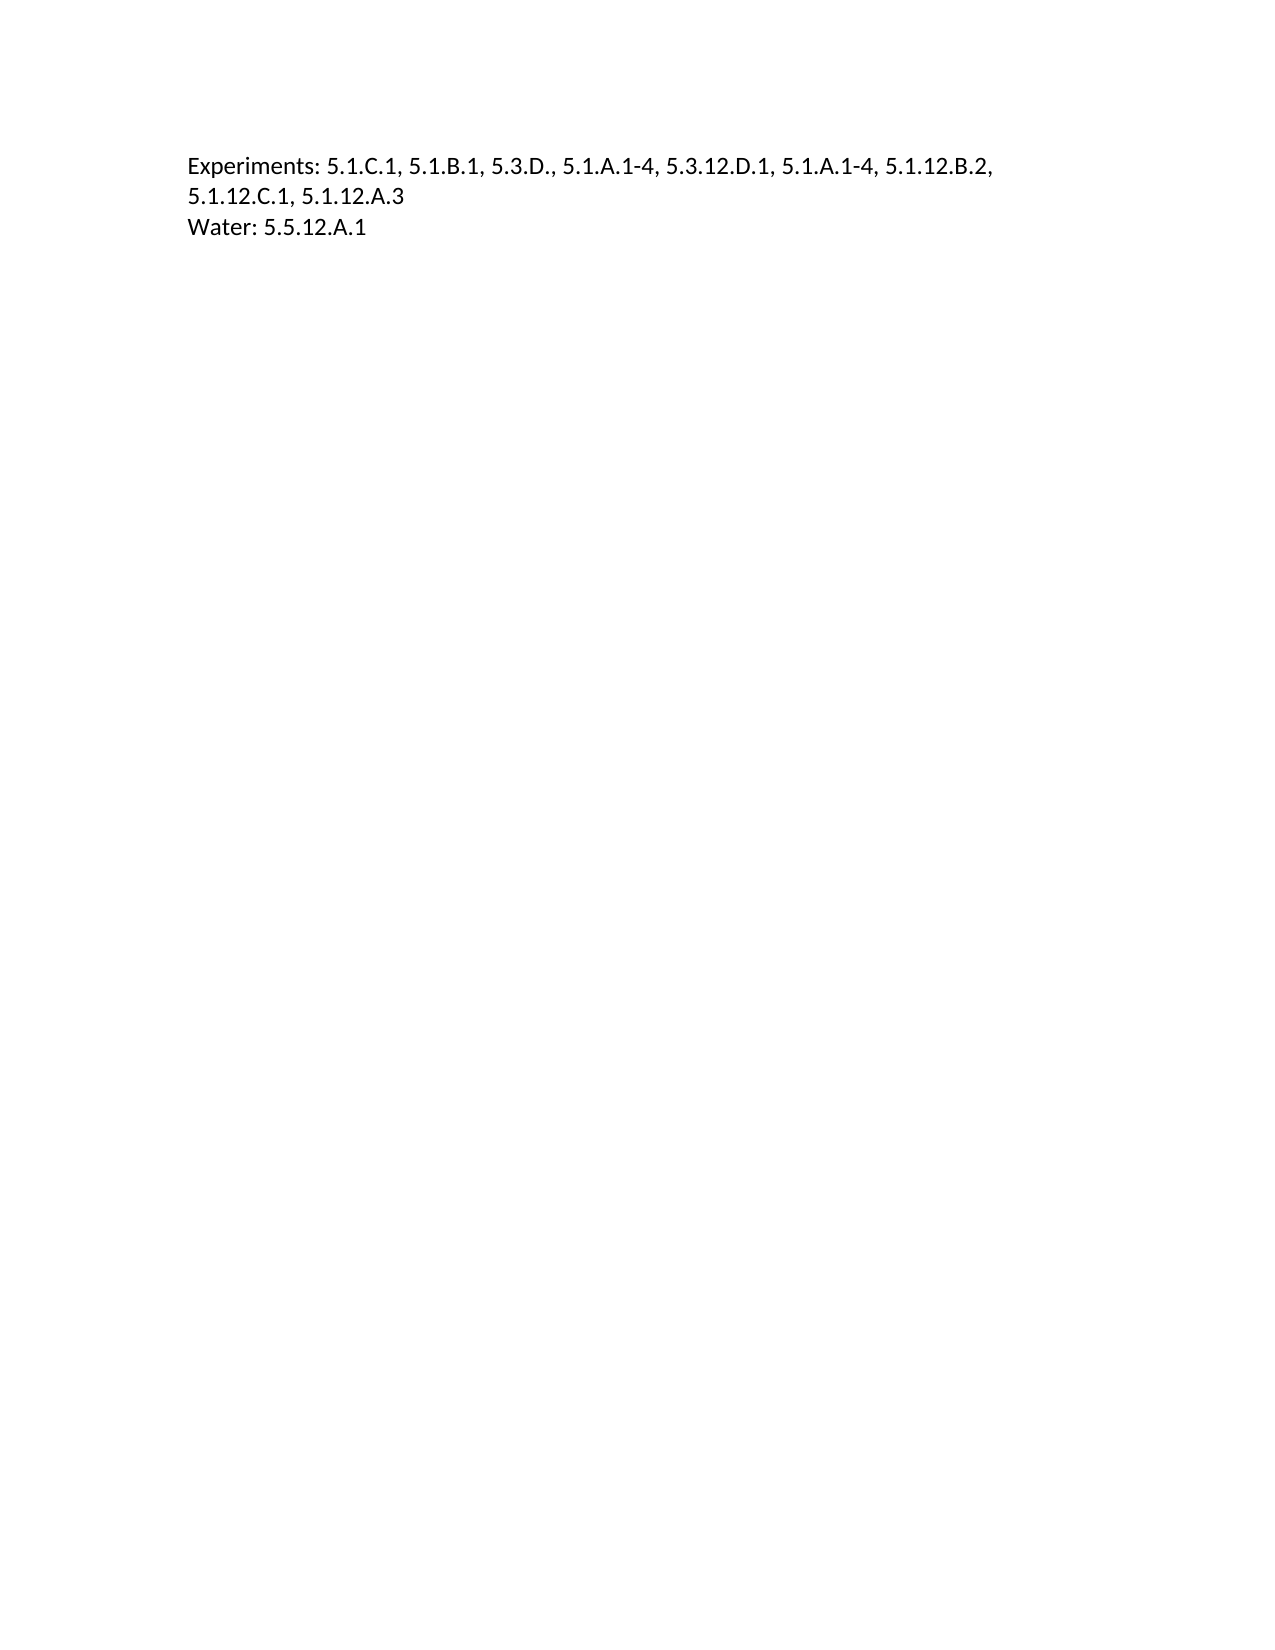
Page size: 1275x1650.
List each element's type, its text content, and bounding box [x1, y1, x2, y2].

text Water: 5.5.12.A.1 [187, 211, 1087, 242]
text Experiments: 5.1.C.1, 5.1.B.1, 5.3.D., 5.1.A.1-4, 5.3.12.D.1, 5.1.A.1-4, 5.1.12.B.2, 5.1.12.C.1, 5.1.12.A.3 [187, 150, 1087, 211]
